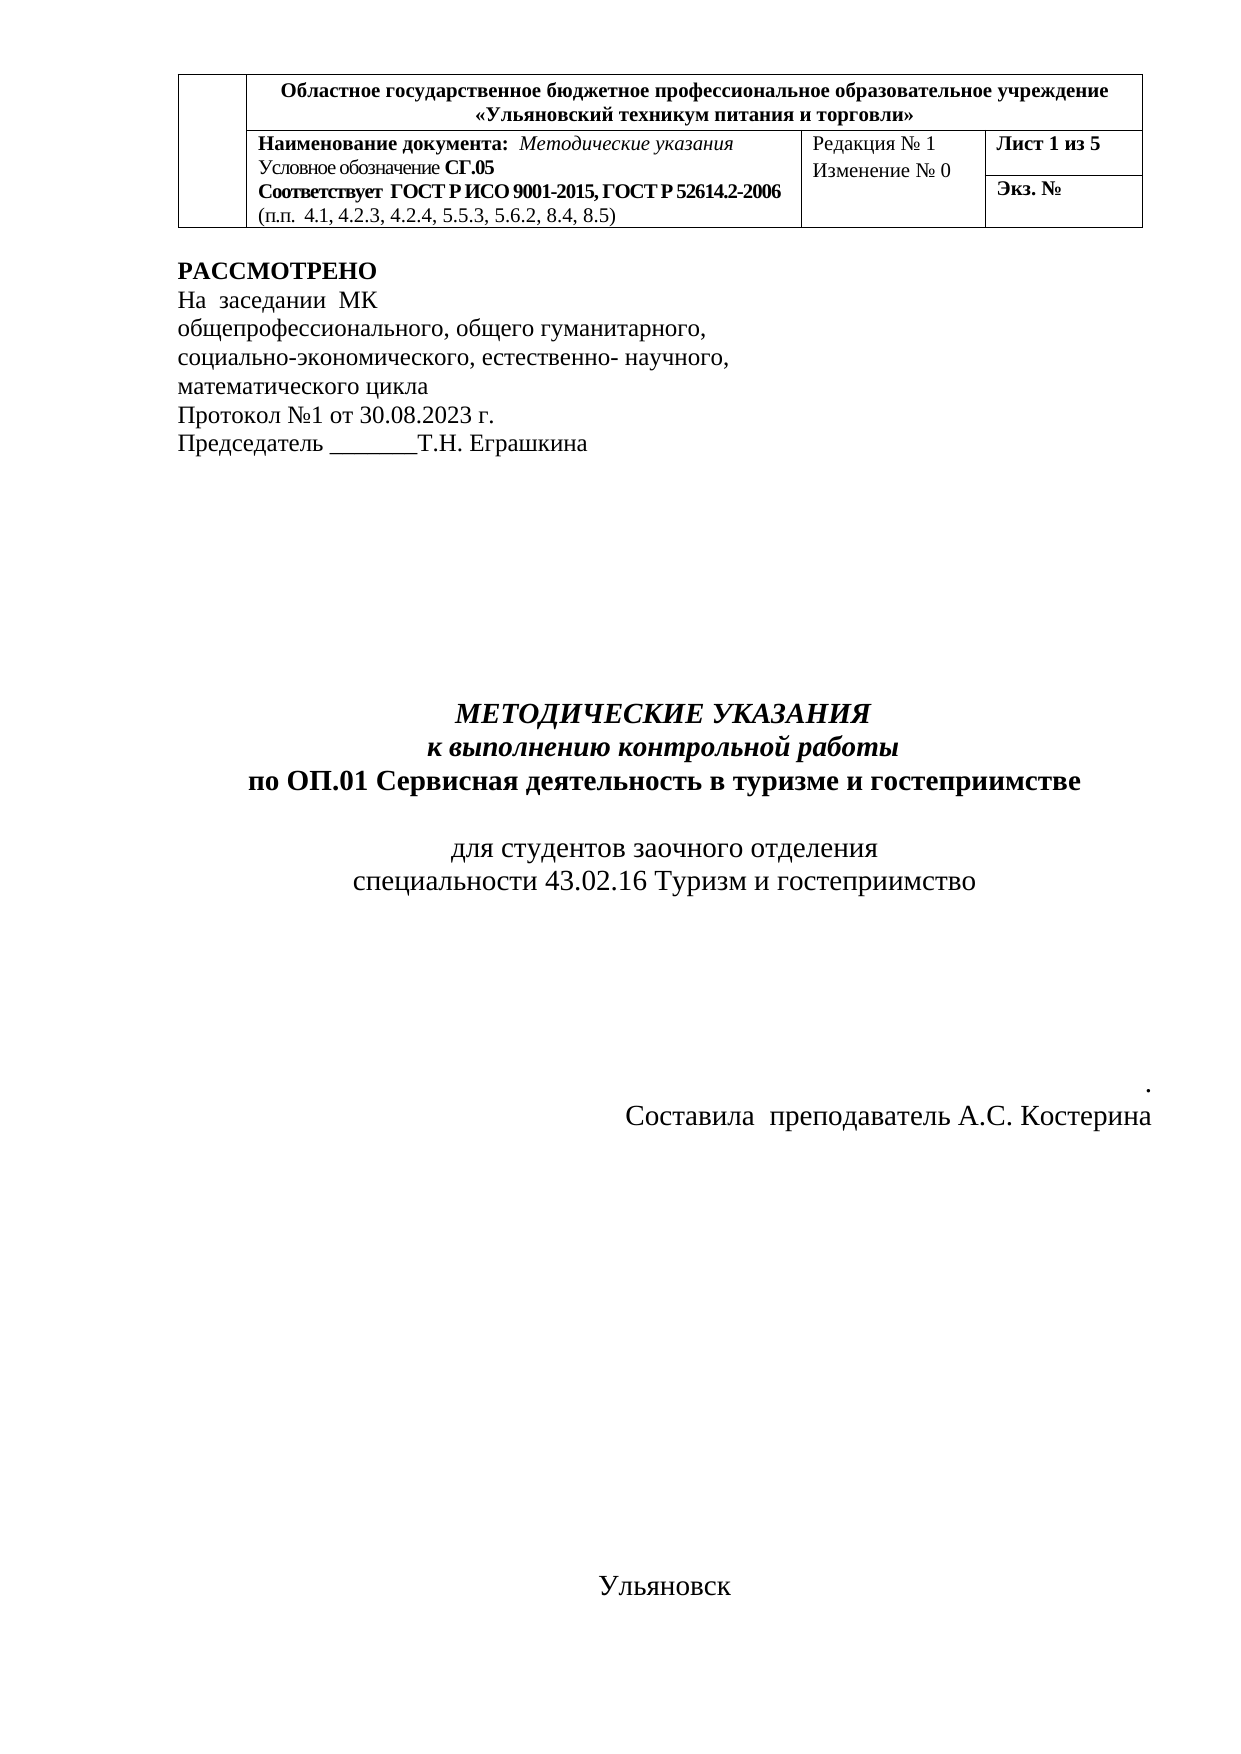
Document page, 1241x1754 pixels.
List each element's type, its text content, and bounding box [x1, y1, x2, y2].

text для студентов заочного отделения [177, 830, 1152, 863]
text Составила преподаватель А.С. Костерина [177, 1098, 1152, 1132]
text . [177, 1065, 1152, 1098]
text математического цикла [177, 371, 1152, 400]
text Ульяновск [177, 1568, 1152, 1601]
text РАССМОТРЕНО [177, 256, 1152, 285]
text Протокол №1 от 30.08.2023 г. [177, 400, 1152, 428]
text Председатель _______Т.Н. Еграшкина [177, 428, 1152, 457]
text МЕТОДИЧЕСКИЕ УКАЗАНИЯ [177, 696, 1152, 729]
text На заседании МК [177, 285, 1152, 313]
text общепрофессионального, общего гуманитарного, [177, 313, 1152, 342]
text социально-экономического, естественно- научного, [177, 342, 1152, 371]
text специальности 43.02.16 Туризм и гостеприимство [177, 863, 1152, 897]
text к выполнению контрольной работы [177, 729, 1152, 763]
text по ОП.01 Сервисная деятельность в туризме и гостеприимстве [177, 763, 1152, 796]
